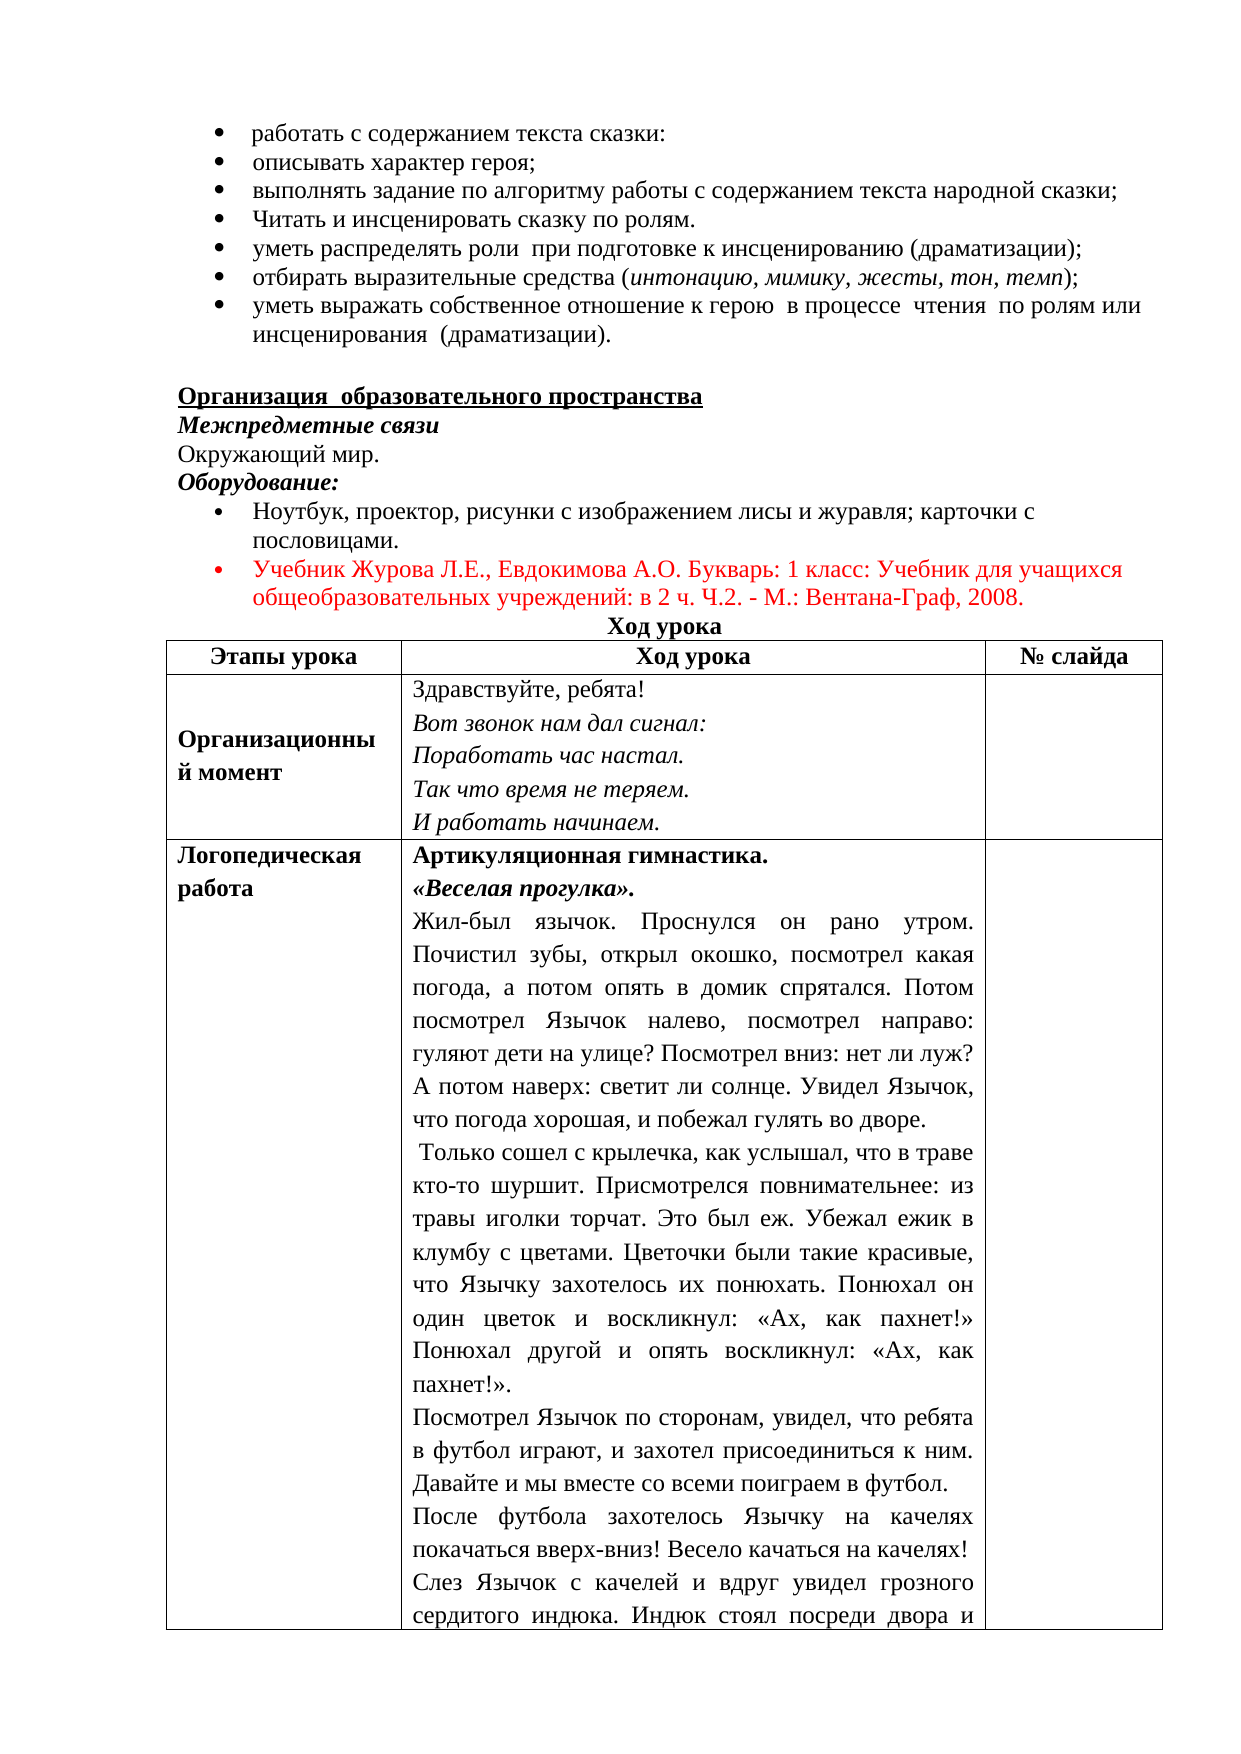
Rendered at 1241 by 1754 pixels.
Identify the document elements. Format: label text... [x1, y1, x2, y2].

list Учебник Журова Л.Е., Евдокимова А.О. Букварь: 1 класс: Учебник для учащихся общеобразовательных учреждений: в 2 ч. Ч.2. - М.: Вентана-Граф, 2008. [215, 554, 1152, 611]
table_cell Организационный момент [167, 675, 401, 839]
text Межпредметные связи [177, 410, 1152, 439]
list уметь распределять роли при подготовке к инсценированию (драматизации); [215, 233, 1152, 262]
table_header Этапы урока [167, 641, 401, 673]
list отбирать выразительные средства (интонацию, мимику, жесты, тон, темп); [215, 262, 1152, 291]
text Организация образовательного пространства [177, 381, 1152, 410]
list уметь выражать собственное отношение к герою в процессе чтения по ролям или инсценирования (драматизации). [215, 291, 1152, 348]
text Ход урока [177, 611, 1152, 640]
table_cell [986, 675, 1162, 839]
table_cell Здравствуйте, ребята! Вот звонок нам дал сигнал: Поработать час настал. Так что время не теряем. И работать начинаем. [402, 675, 985, 839]
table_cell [167, 840, 401, 1628]
table_cell [986, 840, 1162, 1628]
table_header № слайда [986, 641, 1162, 673]
list работать с содержанием текста сказки: [215, 118, 1152, 147]
text Оборудование: [177, 467, 1152, 496]
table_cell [402, 840, 985, 1628]
list Ноутбук, проектор, рисунки с изображением лисы и журавля; карточки с пословицами. [215, 496, 1152, 554]
text Окружающий мир. [177, 439, 1152, 467]
list Читать и инсценировать сказку по ролям. [215, 204, 1152, 233]
list выполнять задание по алгоритму работы с содержанием текста народной сказки; [215, 176, 1152, 204]
table_header Ход урока [402, 641, 985, 673]
list описывать характер героя; [215, 147, 1152, 176]
